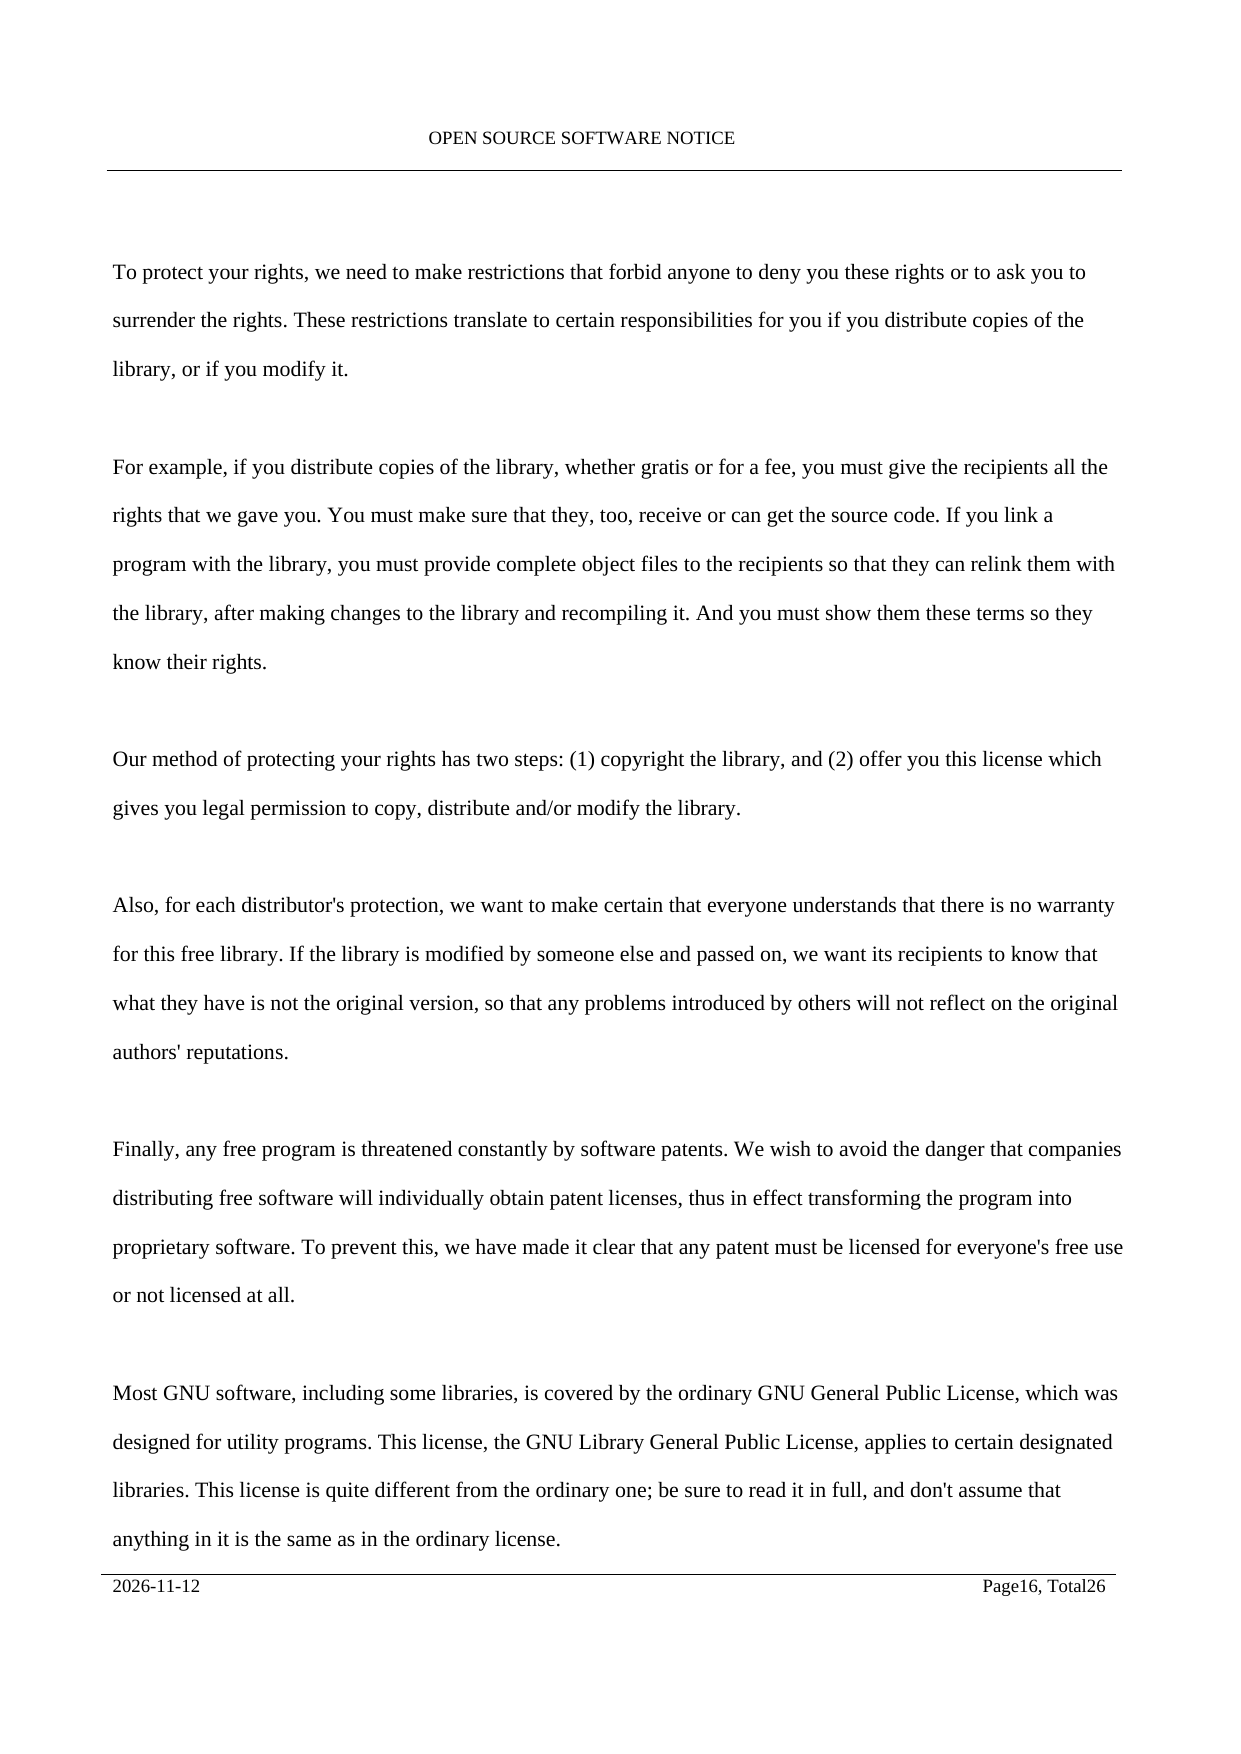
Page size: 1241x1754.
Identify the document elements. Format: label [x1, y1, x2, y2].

text [112, 206, 1128, 1555]
